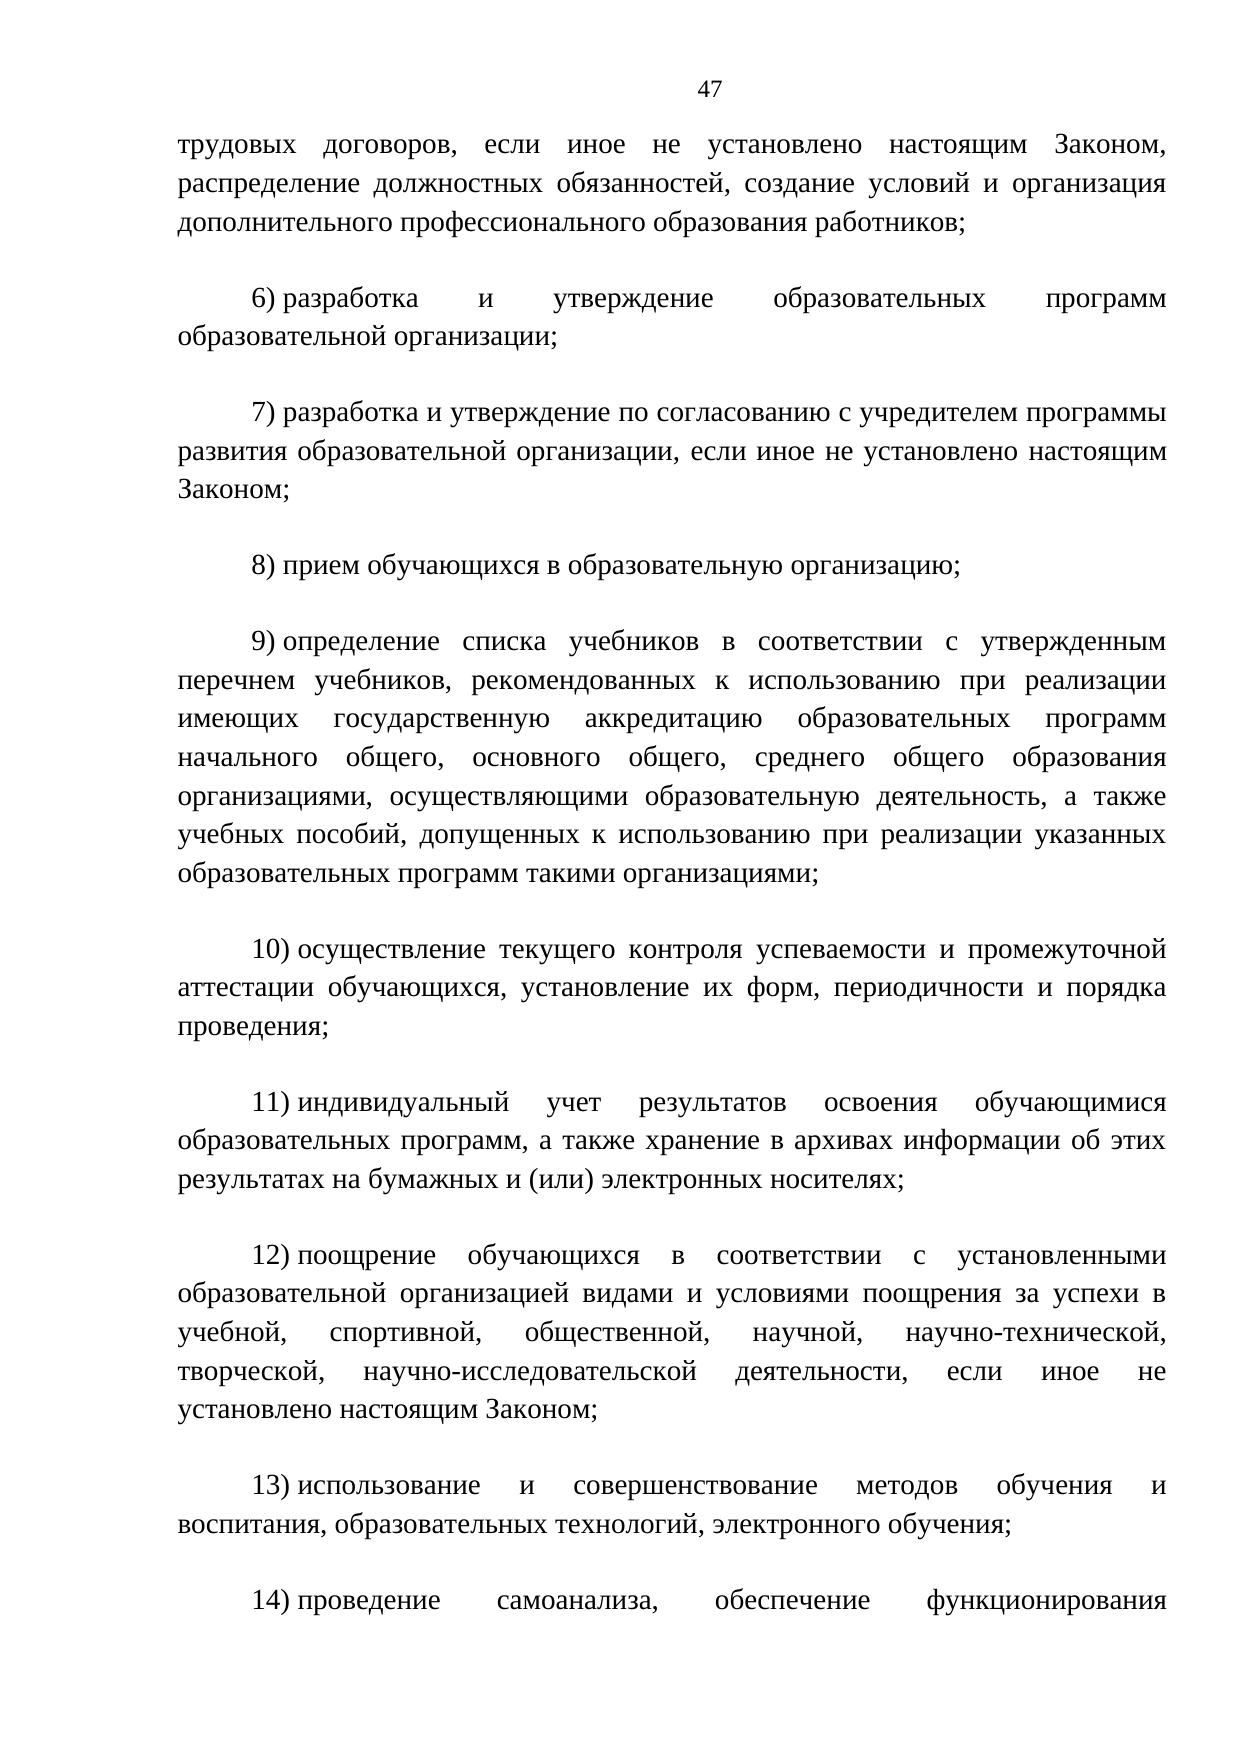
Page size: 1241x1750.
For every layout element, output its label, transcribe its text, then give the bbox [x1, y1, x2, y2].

text 13) использование и совершенствование методов обучения и воспитания, образовательных технологий, электронного обучения; [177, 1467, 1167, 1539]
text 11) индивидуальный учет результатов освоения обучающимися образовательных программ, а также хранение в архивах информации об этих результатах на бумажных и (или) электронных носителях; [177, 1084, 1167, 1194]
text 8) прием обучающихся в образовательную организацию; [177, 547, 1167, 581]
text 7) разработка и утверждение по согласованию с учредителем программы развития образовательной организации, если иное не установлено настоящим Законом; [177, 394, 1167, 505]
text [177, 1582, 1167, 1615]
text 9) определение списка учебников в соответствии с утвержденным перечнем учебников, рекомендованных к использованию при реализации имеющих государственную аккредитацию образовательных программ начального общего, основного общего, среднего общего образования организациями, осуществляющими образовательную деятельность, а также учебных пособий, допущенных к использованию при реализации указанных образовательных программ такими организациями; [177, 623, 1167, 888]
text 6) разработка и утверждение образовательных программ образовательной организации; [177, 280, 1167, 352]
text 10) осуществление текущего контроля успеваемости и промежуточной аттестации обучающихся, установление их форм, периодичности и порядка проведения; [177, 931, 1167, 1041]
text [177, 127, 1167, 237]
text 12) поощрение обучающихся в соответствии с установленными образовательной организацией видами и условиями поощрения за успехи в учебной, спортивной, общественной, научной, научно-технической, творческой, научно-исследовательской деятельности, если иное не установлено настоящим Законом; [177, 1237, 1167, 1425]
